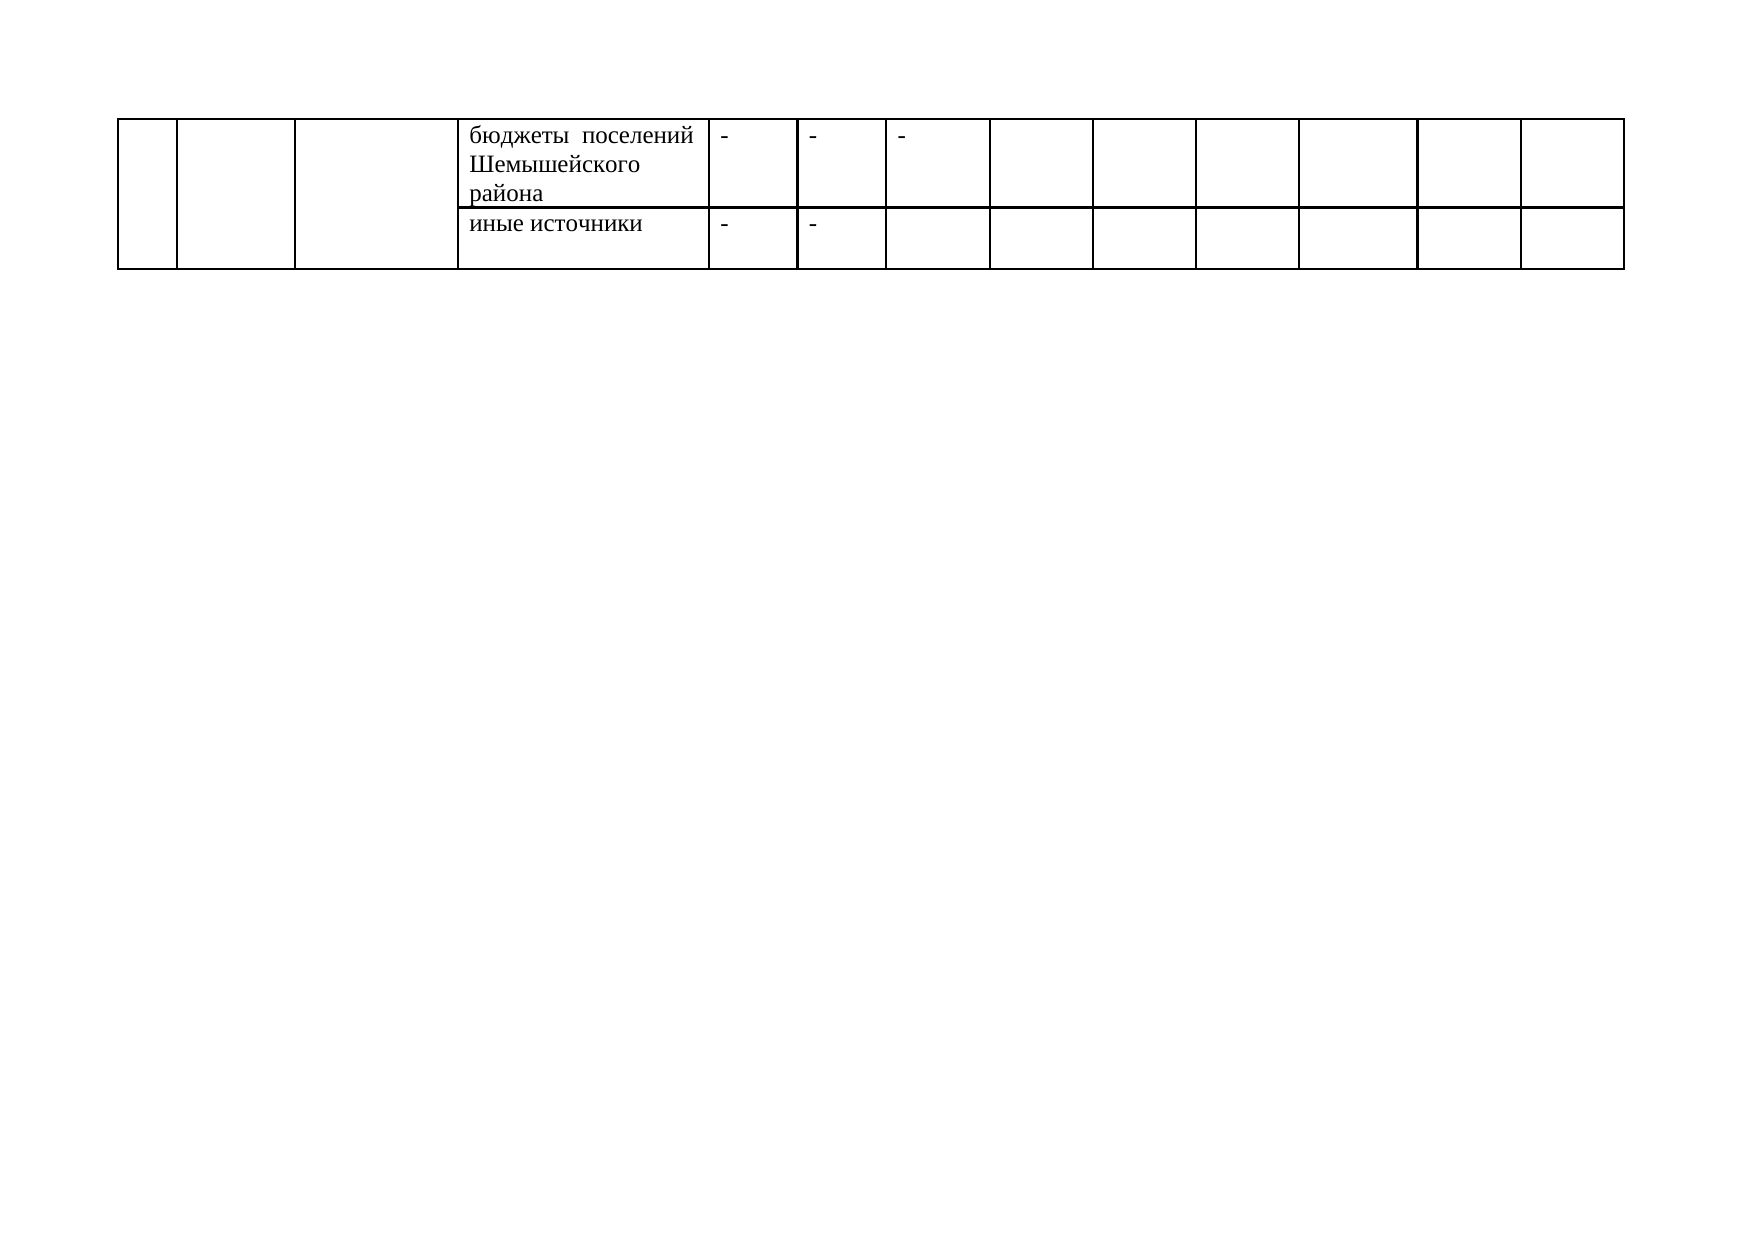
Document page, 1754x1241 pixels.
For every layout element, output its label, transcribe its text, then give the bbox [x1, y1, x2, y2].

table_cell [1197, 209, 1298, 267]
table_cell [1419, 209, 1520, 267]
table_cell - [799, 120, 885, 206]
table_cell [887, 209, 989, 267]
table_cell бюджеты поселений Шемышейского района [459, 120, 708, 206]
table_cell [991, 120, 1092, 206]
table_cell [1197, 120, 1298, 206]
table_cell [1419, 120, 1520, 206]
table_cell - [710, 120, 796, 206]
table_cell - [799, 209, 885, 267]
table_cell [1094, 209, 1195, 267]
table_cell [1522, 120, 1623, 206]
table_cell [1300, 209, 1416, 267]
table_cell иные источники [459, 209, 708, 267]
table_cell [1094, 120, 1195, 206]
table_cell - [887, 120, 989, 206]
table_cell [1522, 209, 1623, 267]
table_cell - [710, 209, 796, 267]
table_cell [1300, 120, 1416, 206]
table_cell [991, 209, 1092, 267]
